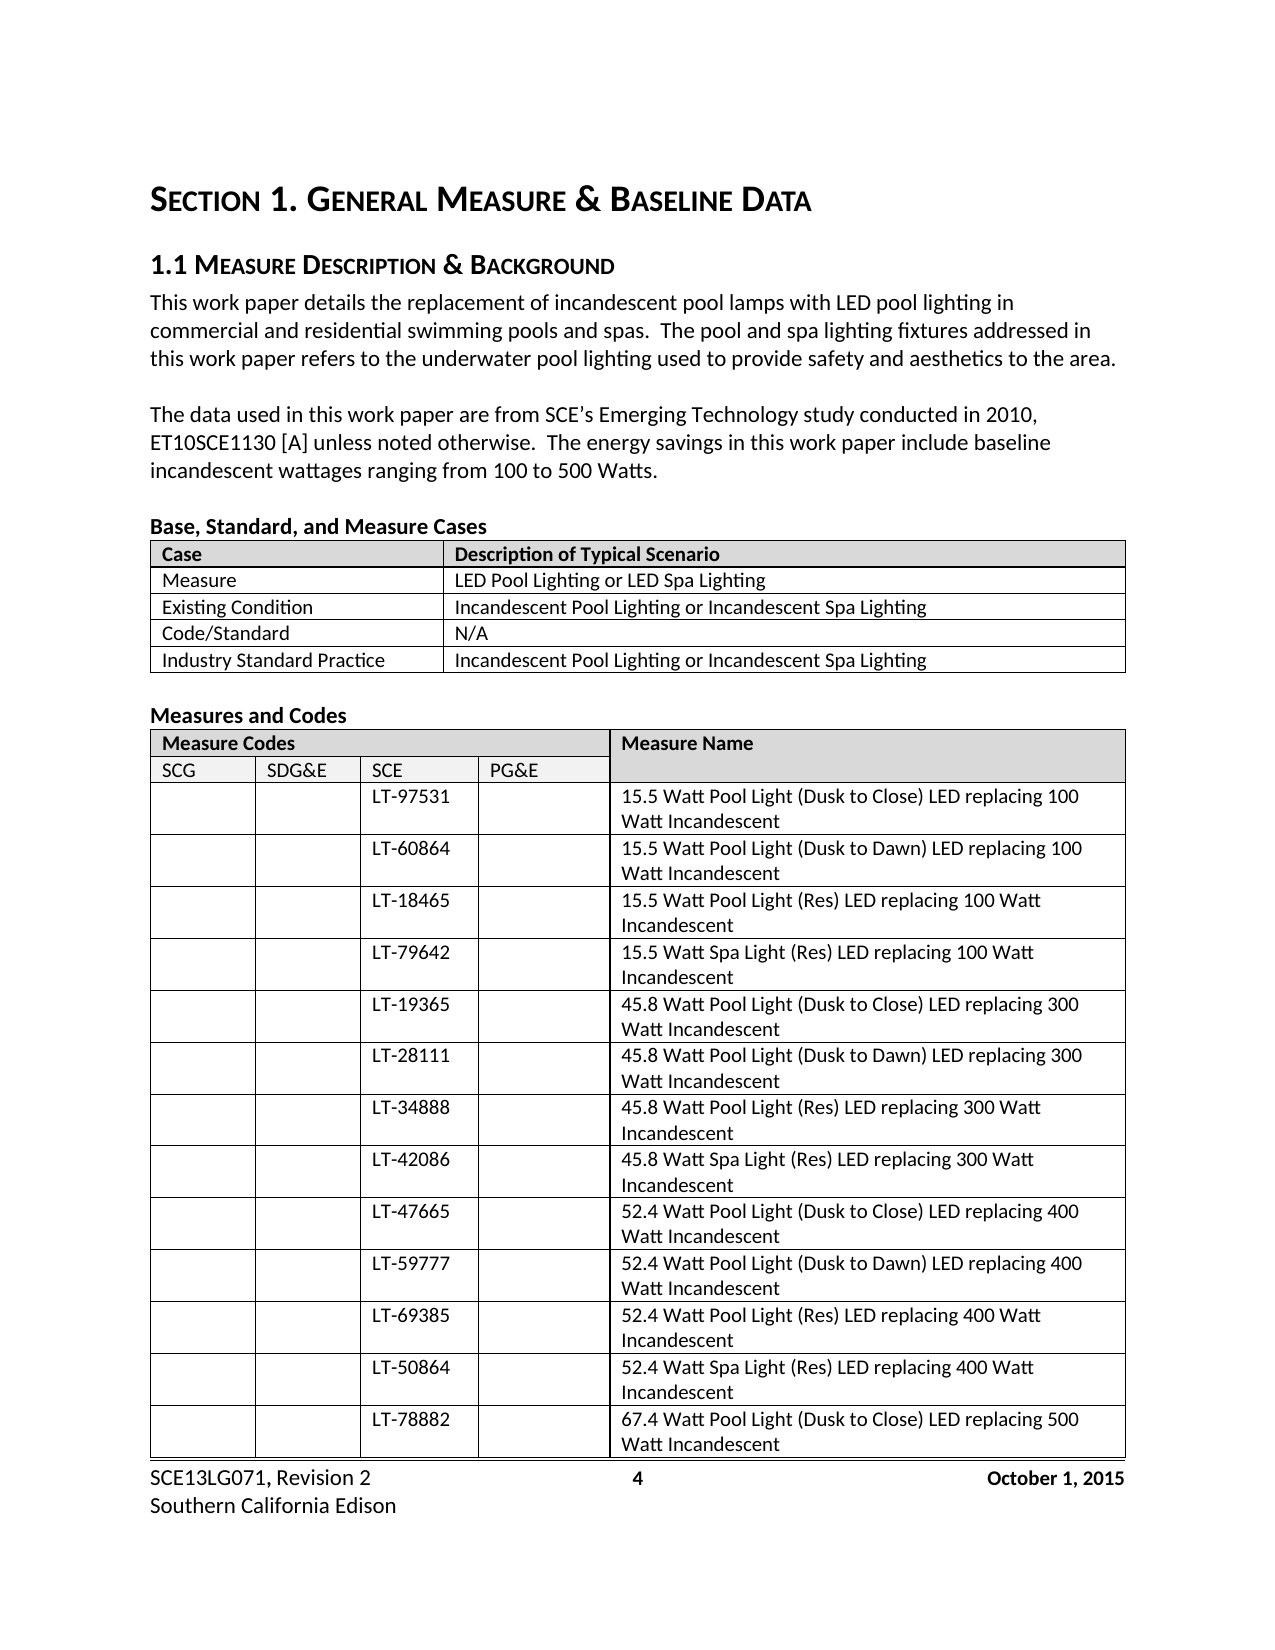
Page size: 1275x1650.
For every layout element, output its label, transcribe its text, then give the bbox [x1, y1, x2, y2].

table_cell PG&E [479, 757, 609, 782]
table_cell LT-97531 [361, 783, 478, 834]
table_cell Incandescent Pool Lighting or Incandescent Spa Lighting [444, 594, 1125, 619]
text Base, Standard, and Measure Cases [150, 512, 1125, 540]
table_cell [256, 783, 360, 834]
table_cell [256, 1302, 360, 1353]
table_cell Existing Condition [151, 594, 443, 619]
table_cell [151, 887, 255, 938]
table_cell LED Pool Lighting or LED Spa Lighting [444, 568, 1125, 593]
table_cell LT-59777 [361, 1250, 478, 1301]
table_cell [479, 1354, 609, 1405]
table_cell [256, 887, 360, 938]
table_cell [151, 1043, 255, 1093]
table_cell [256, 1198, 360, 1249]
table_cell Code/Standard [151, 620, 443, 646]
table_cell [256, 835, 360, 886]
table_cell [256, 1250, 360, 1301]
table_cell 45.8 Watt Spa Light (Res) LED replacing 300 Watt Incandescent [611, 1146, 1125, 1197]
table_cell 67.4 Watt Pool Light (Dusk to Close) LED replacing 500 Watt Incandescent [611, 1406, 1125, 1457]
table_header Measure Name [611, 730, 1125, 782]
table_cell LT-42086 [361, 1146, 478, 1197]
table_cell N/A [444, 620, 1125, 646]
table_header Case [151, 541, 443, 566]
table_cell SCE [361, 757, 478, 782]
table_cell [479, 835, 609, 886]
table_cell [151, 835, 255, 886]
table_cell [151, 1406, 255, 1457]
text The data used in this work paper are from SCE’s Emerging Technology study conducted in 2010, ET10SCE1130 [A] unless noted otherwise. The energy savings in this work paper include baseline incandescent wattages ranging from 100 to 500 Watts. [150, 400, 1125, 484]
subtitle 1.1 Measure Description & Background [150, 246, 1125, 281]
table_cell LT-79642 [361, 939, 478, 990]
table_cell LT-18465 [361, 887, 478, 938]
table_cell 52.4 Watt Spa Light (Res) LED replacing 400 Watt Incandescent [611, 1354, 1125, 1405]
table_cell [151, 1302, 255, 1353]
table_cell [479, 887, 609, 938]
table_cell LT-69385 [361, 1302, 478, 1353]
table_header Measure Codes [151, 730, 609, 756]
table_cell Industry Standard Practice [151, 647, 443, 672]
table_cell LT-60864 [361, 835, 478, 886]
table_cell [151, 1250, 255, 1301]
table_cell [479, 1043, 609, 1093]
text Measures and Codes [150, 701, 1125, 729]
table_cell [256, 991, 360, 1042]
table_cell [256, 1095, 360, 1145]
table_cell [151, 1146, 255, 1197]
table_cell [256, 1406, 360, 1457]
table_cell [479, 1302, 609, 1353]
table_cell LT-19365 [361, 991, 478, 1042]
table_cell 45.8 Watt Pool Light (Dusk to Close) LED replacing 300 Watt Incandescent [611, 991, 1125, 1042]
table_cell [256, 1354, 360, 1405]
text This work paper details the replacement of incandescent pool lamps with LED pool lighting in commercial and residential swimming pools and spas. The pool and spa lighting fixtures addressed in this work paper refers to the underwater pool lighting used to provide safety and aesthetics to the area. [150, 288, 1125, 372]
table_cell [151, 939, 255, 990]
table_cell 15.5 Watt Pool Light (Dusk to Close) LED replacing 100 Watt Incandescent [611, 783, 1125, 834]
table_cell [479, 991, 609, 1042]
table_cell SDG&E [256, 757, 360, 782]
table_cell 15.5 Watt Pool Light (Res) LED replacing 100 Watt Incandescent [611, 887, 1125, 938]
table_cell LT-34888 [361, 1095, 478, 1145]
table_cell LT-47665 [361, 1198, 478, 1249]
table_cell [151, 1095, 255, 1145]
table_cell [479, 1250, 609, 1301]
table_cell 45.8 Watt Pool Light (Res) LED replacing 300 Watt Incandescent [611, 1095, 1125, 1145]
table_cell [479, 1198, 609, 1249]
subtitle Section 1. General Measure & Baseline Data [150, 175, 1125, 221]
table_cell 52.4 Watt Pool Light (Dusk to Dawn) LED replacing 400 Watt Incandescent [611, 1250, 1125, 1301]
table_cell [256, 1043, 360, 1093]
table_header Description of Typical Scenario [444, 541, 1125, 566]
table_cell [479, 1095, 609, 1145]
table_cell SCG [151, 757, 255, 782]
table_cell LT-78882 [361, 1406, 478, 1457]
table_cell 52.4 Watt Pool Light (Dusk to Close) LED replacing 400 Watt Incandescent [611, 1198, 1125, 1249]
table_cell [256, 1146, 360, 1197]
table_cell [479, 1146, 609, 1197]
table_cell Measure [151, 568, 443, 593]
table_cell [479, 783, 609, 834]
table_cell [256, 939, 360, 990]
table_cell [151, 991, 255, 1042]
table_cell [151, 1198, 255, 1249]
table_cell 45.8 Watt Pool Light (Dusk to Dawn) LED replacing 300 Watt Incandescent [611, 1043, 1125, 1093]
table_cell LT-50864 [361, 1354, 478, 1405]
table_cell [151, 783, 255, 834]
table_cell Incandescent Pool Lighting or Incandescent Spa Lighting [444, 647, 1125, 672]
table_cell [479, 1406, 609, 1457]
table_cell 52.4 Watt Pool Light (Res) LED replacing 400 Watt Incandescent [611, 1302, 1125, 1353]
table_cell [479, 939, 609, 990]
table_cell 15.5 Watt Pool Light (Dusk to Dawn) LED replacing 100 Watt Incandescent [611, 835, 1125, 886]
table_cell [151, 1354, 255, 1405]
table_cell LT-28111 [361, 1043, 478, 1093]
table_cell 15.5 Watt Spa Light (Res) LED replacing 100 Watt Incandescent [611, 939, 1125, 990]
